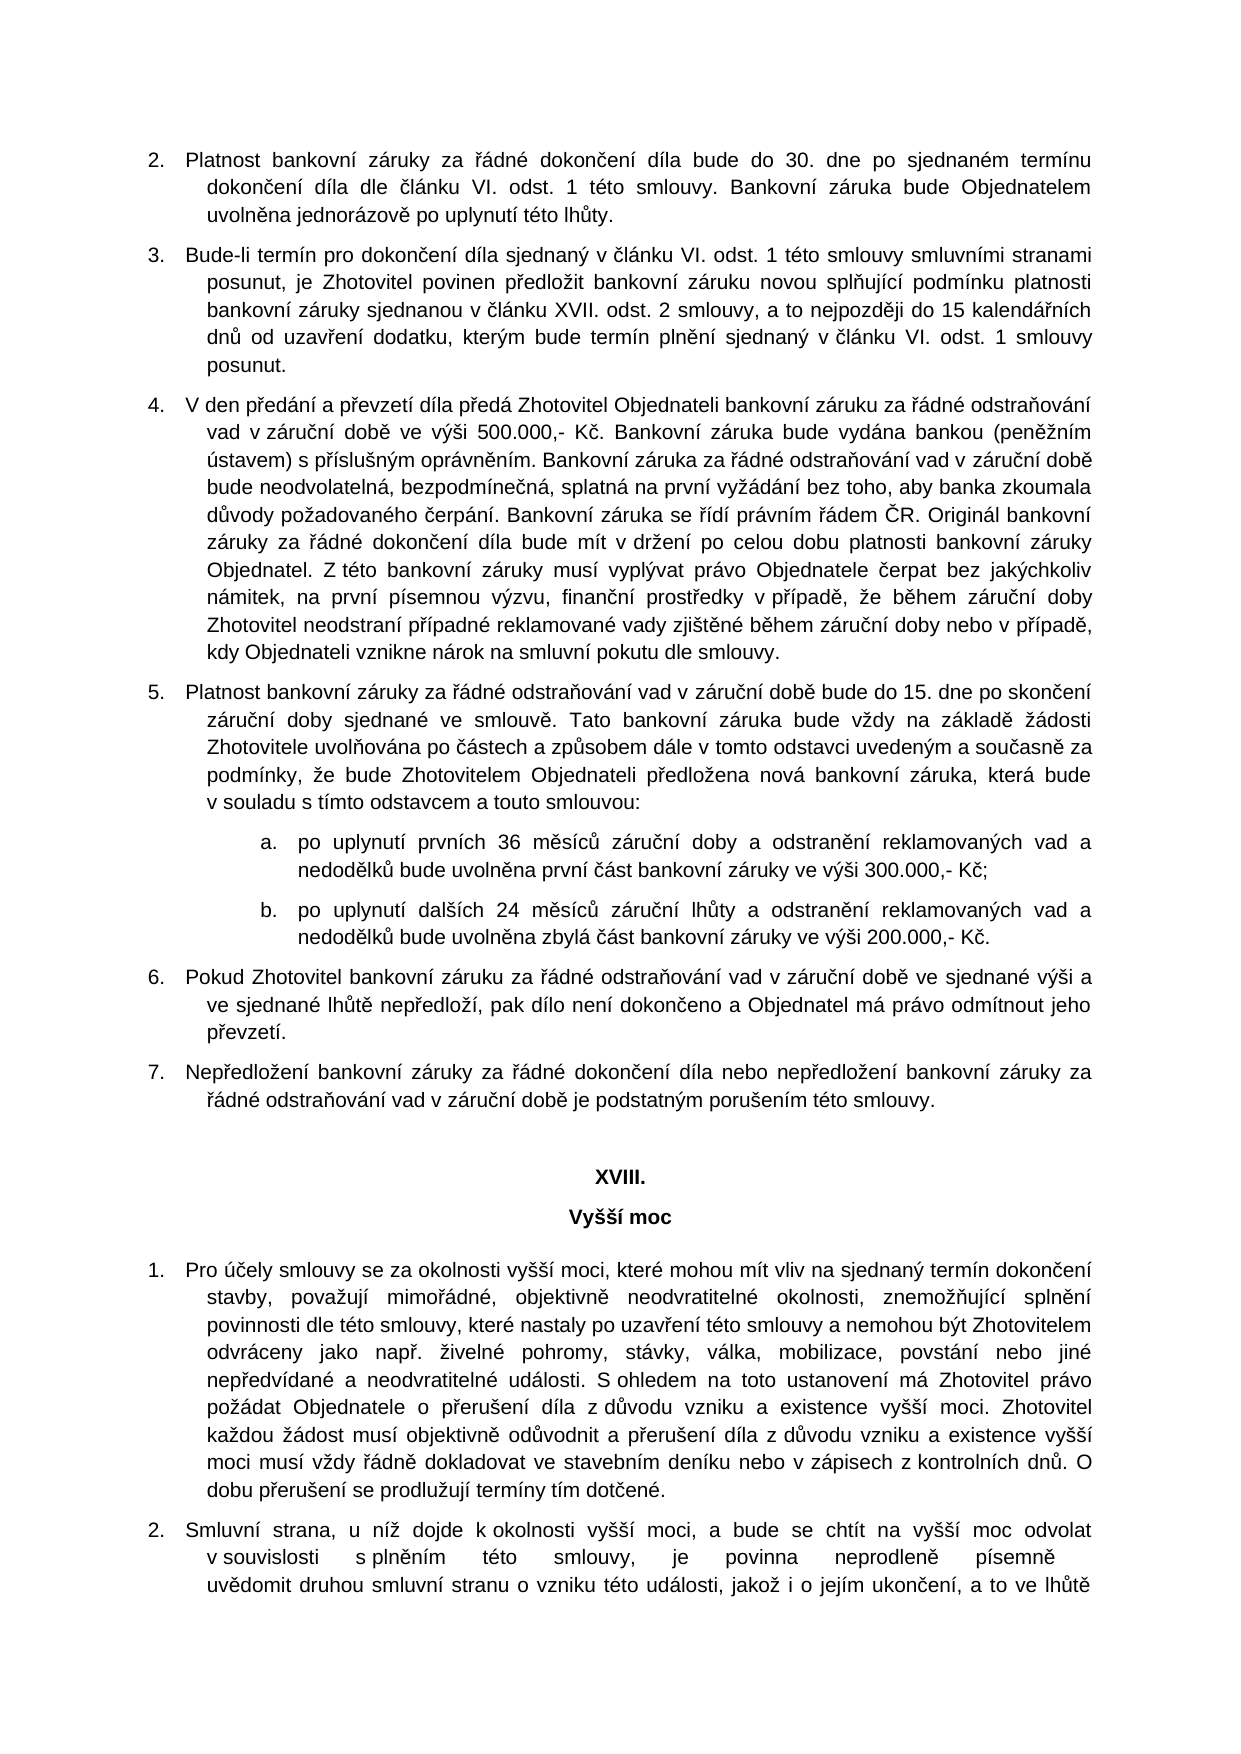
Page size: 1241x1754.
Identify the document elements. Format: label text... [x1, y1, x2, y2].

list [148, 1518, 1093, 1597]
list Nepředložení bankovní záruky za řádné dokončení díla nebo nepředložení bankovní záruky za řádné odstraňování vad v záruční době je podstatným porušením této smlouvy. [148, 1060, 1093, 1112]
list po uplynutí prvních 36 měsíců záruční doby a odstranění reklamovaných vad a nedodělků bude uvolněna první část bankovní záruky ve výši 300.000,- Kč; [260, 830, 1093, 882]
list po uplynutí dalších 24 měsíců záruční lhůty a odstranění reklamovaných vad a nedodělků bude uvolněna zbylá část bankovní záruky ve výši 200.000,- Kč. [260, 898, 1093, 949]
text Vyšší moc [148, 1205, 1093, 1229]
list Bude-li termín pro dokončení díla sjednaný v článku VI. odst. 1 této smlouvy smluvními stranami posunut, je Zhotovitel povinen předložit bankovní záruku novou splňující podmínku platnosti bankovní záruky sjednanou v článku XVII. odst. 2 smlouvy, a to nejpozději do 15 kalendářních dnů od uzavření dodatku, kterým bude termín plnění sjednaný v článku VI. odst. 1 smlouvy posunut. [148, 243, 1093, 377]
list V den předání a převzetí díla předá Zhotovitel Objednateli bankovní záruku za řádné odstraňování vad v záruční době ve výši 500.000,- Kč. Bankovní záruka bude vydána bankou (peněžním ústavem) s příslušným oprávněním. Bankovní záruka za řádné odstraňování vad v záruční době bude neodvolatelná, bezpodmínečná, splatná na první vyžádání bez toho, aby banka zkoumala důvody požadovaného čerpání. Bankovní záruka se řídí právním řádem ČR. Originál bankovní záruky za řádné dokončení díla bude mít v držení po celou dobu platnosti bankovní záruky Objednatel. Z této bankovní záruky musí vyplývat právo Objednatele čerpat bez jakýchkoliv námitek, na první písemnou výzvu, finanční prostředky v případě, že během záruční doby Zhotovitel neodstraní případné reklamované vady zjištěné během záruční doby nebo v případě, kdy Objednateli vznikne nárok na smluvní pokutu dle smlouvy. [148, 393, 1093, 664]
list Platnost bankovní záruky za řádné odstraňování vad v záruční době bude do 15. dne po skončení záruční doby sjednané ve smlouvě. Tato bankovní záruka bude vždy na základě žádosti Zhotovitele uvolňována po částech a způsobem dále v tomto odstavci uvedeným a současně za podmínky, že bude Zhotovitelem Objednateli předložena nová bankovní záruka, která bude v souladu s tímto odstavcem a touto smlouvou: [148, 680, 1093, 814]
list Platnost bankovní záruky za řádné dokončení díla bude do 30. dne po sjednaném termínu dokončení díla dle článku VI. odst. 1 této smlouvy. Bankovní záruka bude Objednatelem uvolněna jednorázově po uplynutí této lhůty. [148, 148, 1093, 227]
list Pro účely smlouvy se za okolnosti vyšší moci, které mohou mít vliv na sjednaný termín dokončení stavby, považují mimořádné, objektivně neodvratitelné okolnosti, znemožňující splnění povinnosti dle této smlouvy, které nastaly po uzavření této smlouvy a nemohou být Zhotovitelem odvráceny jako např. živelné pohromy, stávky, válka, mobilizace, povstání nebo jiné nepředvídané a neodvratitelné události. S ohledem na toto ustanovení má Zhotovitel právo požádat Objednatele o přerušení díla z důvodu vzniku a existence vyšší moci. Zhotovitel každou žádost musí objektivně odůvodnit a přerušení díla z důvodu vzniku a existence vyšší moci musí vždy řádně dokladovat ve stavebním deníku nebo v zápisech z kontrolních dnů. O dobu přerušení se prodlužují termíny tím dotčené. [148, 1258, 1093, 1502]
text XVIII. [148, 1165, 1093, 1189]
list Pokud Zhotovitel bankovní záruku za řádné odstraňování vad v záruční době ve sjednané výši a ve sjednané lhůtě nepředloží, pak dílo není dokončeno a Objednatel má právo odmítnout jeho převzetí. [148, 965, 1093, 1044]
